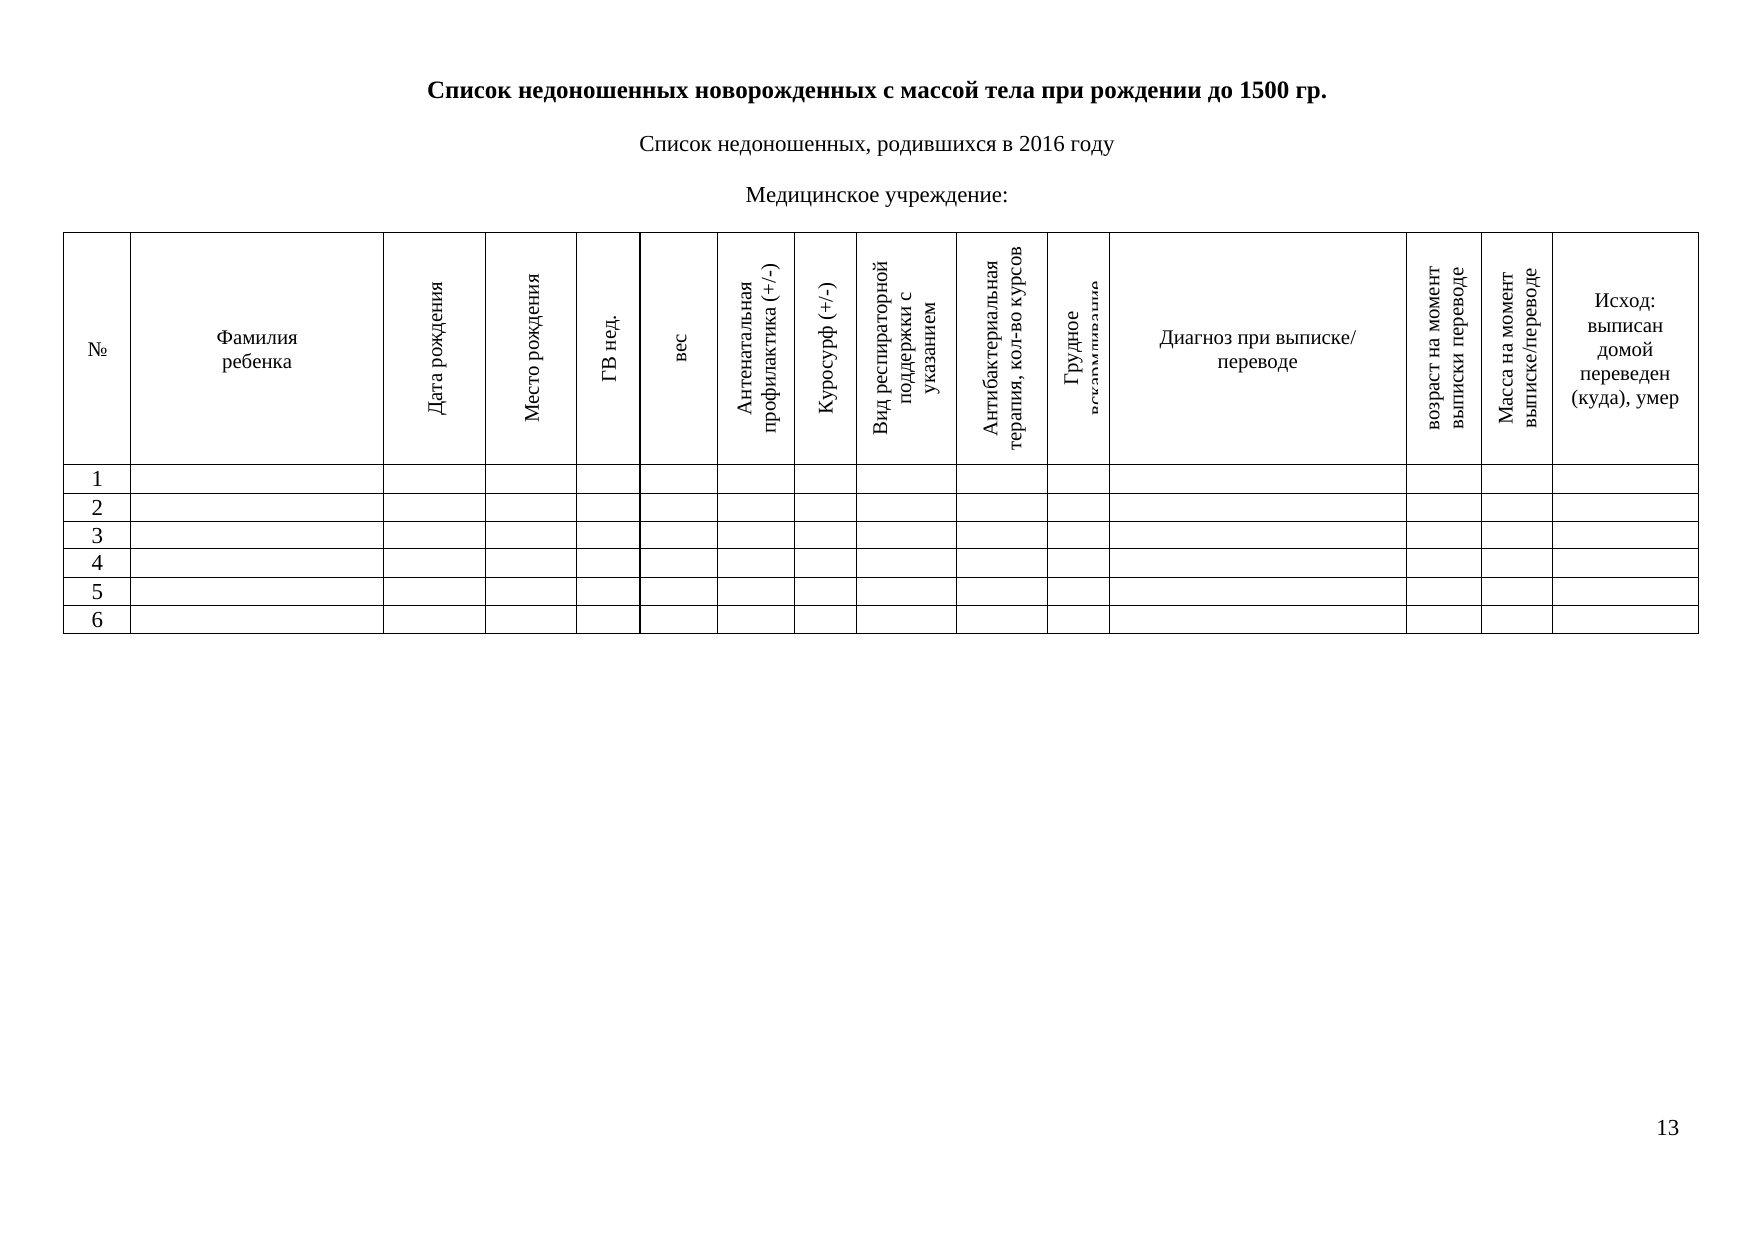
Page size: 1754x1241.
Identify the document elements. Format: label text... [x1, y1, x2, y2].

table_header Исход: выписан домой переведен (куда), умер [1553, 233, 1698, 464]
table_cell [957, 494, 1047, 521]
table_cell [795, 549, 856, 577]
table_cell [1110, 522, 1406, 548]
table_cell [384, 494, 485, 521]
table_cell [131, 578, 383, 605]
table_cell [857, 465, 956, 492]
table_cell [486, 522, 576, 548]
table_header Грудное вскармливание [1048, 233, 1109, 464]
table_cell [1048, 578, 1109, 605]
table_cell [577, 549, 639, 577]
table_cell [857, 549, 956, 577]
table_cell [718, 465, 794, 492]
table_cell [1553, 549, 1698, 577]
table_cell 1 [64, 465, 130, 492]
table_cell [857, 494, 956, 521]
table_header Антенатальная профилактика (+/-) [718, 233, 794, 464]
table_cell [718, 549, 794, 577]
table_cell [1110, 494, 1406, 521]
table_cell [1482, 465, 1552, 492]
table_cell [1048, 549, 1109, 577]
table_cell [641, 606, 717, 633]
table_header № [64, 233, 130, 464]
text Медицинское учреждение: [75, 181, 1679, 207]
table_cell [1553, 522, 1698, 548]
table_cell [384, 522, 485, 548]
table_cell [486, 549, 576, 577]
table_cell [577, 465, 639, 492]
table_cell [718, 578, 794, 605]
table_cell [1048, 606, 1109, 633]
table_cell [1048, 494, 1109, 521]
table_header Место рождения [486, 233, 576, 464]
table_cell [957, 549, 1047, 577]
table_cell [957, 578, 1047, 605]
table_cell [1110, 549, 1406, 577]
table_header Антибактериальная терапия, кол-во курсов [957, 233, 1047, 464]
table_cell [1482, 578, 1552, 605]
table_cell [384, 465, 485, 492]
table_cell [857, 522, 956, 548]
table_header ГВ нед. [577, 233, 639, 464]
table_cell [486, 606, 576, 633]
table_cell 5 [64, 578, 130, 605]
table_cell [857, 606, 956, 633]
table_header возраст на момент выписки переводе [1407, 233, 1481, 464]
table_cell [486, 465, 576, 492]
table_header Куросурф (+/-) [795, 233, 856, 464]
table_cell 2 [64, 494, 130, 521]
table_cell [641, 522, 717, 548]
table_cell [641, 578, 717, 605]
table_cell 4 [64, 549, 130, 577]
table_cell [131, 494, 383, 521]
table_cell [131, 549, 383, 577]
table_cell [131, 522, 383, 548]
table_cell [1407, 522, 1481, 548]
table_header вес [641, 233, 717, 464]
table_cell [795, 522, 856, 548]
table_cell [1407, 578, 1481, 605]
table_header Фамилия ребенка [131, 233, 383, 464]
table_cell [957, 522, 1047, 548]
table_cell [1482, 549, 1552, 577]
table_cell [1482, 522, 1552, 548]
text Список недоношенных новорожденных с массой тела при рождении до 1500 гр. [75, 75, 1679, 104]
table_cell [1553, 494, 1698, 521]
table_cell [577, 522, 639, 548]
table_header Диагноз при выписке/ переводе [1110, 233, 1406, 464]
table_cell [1110, 578, 1406, 605]
table_cell [795, 606, 856, 633]
table_cell [718, 606, 794, 633]
table_cell [641, 549, 717, 577]
table_cell [957, 606, 1047, 633]
table_cell [131, 606, 383, 633]
table_cell [718, 494, 794, 521]
table_cell [795, 465, 856, 492]
table_cell [1048, 522, 1109, 548]
table_cell 6 [64, 606, 130, 633]
table_cell [1407, 549, 1481, 577]
table_cell [641, 465, 717, 492]
table_cell [384, 549, 485, 577]
table_cell [1110, 606, 1406, 633]
table_cell [718, 522, 794, 548]
table_cell [577, 578, 639, 605]
table_cell [795, 578, 856, 605]
table_cell [1482, 494, 1552, 521]
table_header Масса на момент выписке/переводе [1482, 233, 1552, 464]
table_header Дата рождения [384, 233, 485, 464]
table_cell [1407, 465, 1481, 492]
table_cell [577, 494, 639, 521]
table_cell [1553, 578, 1698, 605]
table_cell [641, 494, 717, 521]
table_cell [486, 578, 576, 605]
table_cell [1407, 606, 1481, 633]
table_cell [384, 578, 485, 605]
table_header Вид респираторной поддержки с указанием длительности [857, 233, 956, 464]
table_cell [1482, 606, 1552, 633]
table_cell [857, 578, 956, 605]
table_cell [486, 494, 576, 521]
table_cell [131, 465, 383, 492]
text Список недоношенных, родившихся в 2016 году [75, 130, 1679, 156]
table_cell [1407, 494, 1481, 521]
table_cell [577, 606, 639, 633]
table_cell [795, 494, 856, 521]
table_cell [1110, 465, 1406, 492]
table_cell [1553, 606, 1698, 633]
table_cell [1048, 465, 1109, 492]
table_cell [957, 465, 1047, 492]
table_cell [1553, 465, 1698, 492]
table_cell 3 [64, 522, 130, 548]
table_cell [384, 606, 485, 633]
